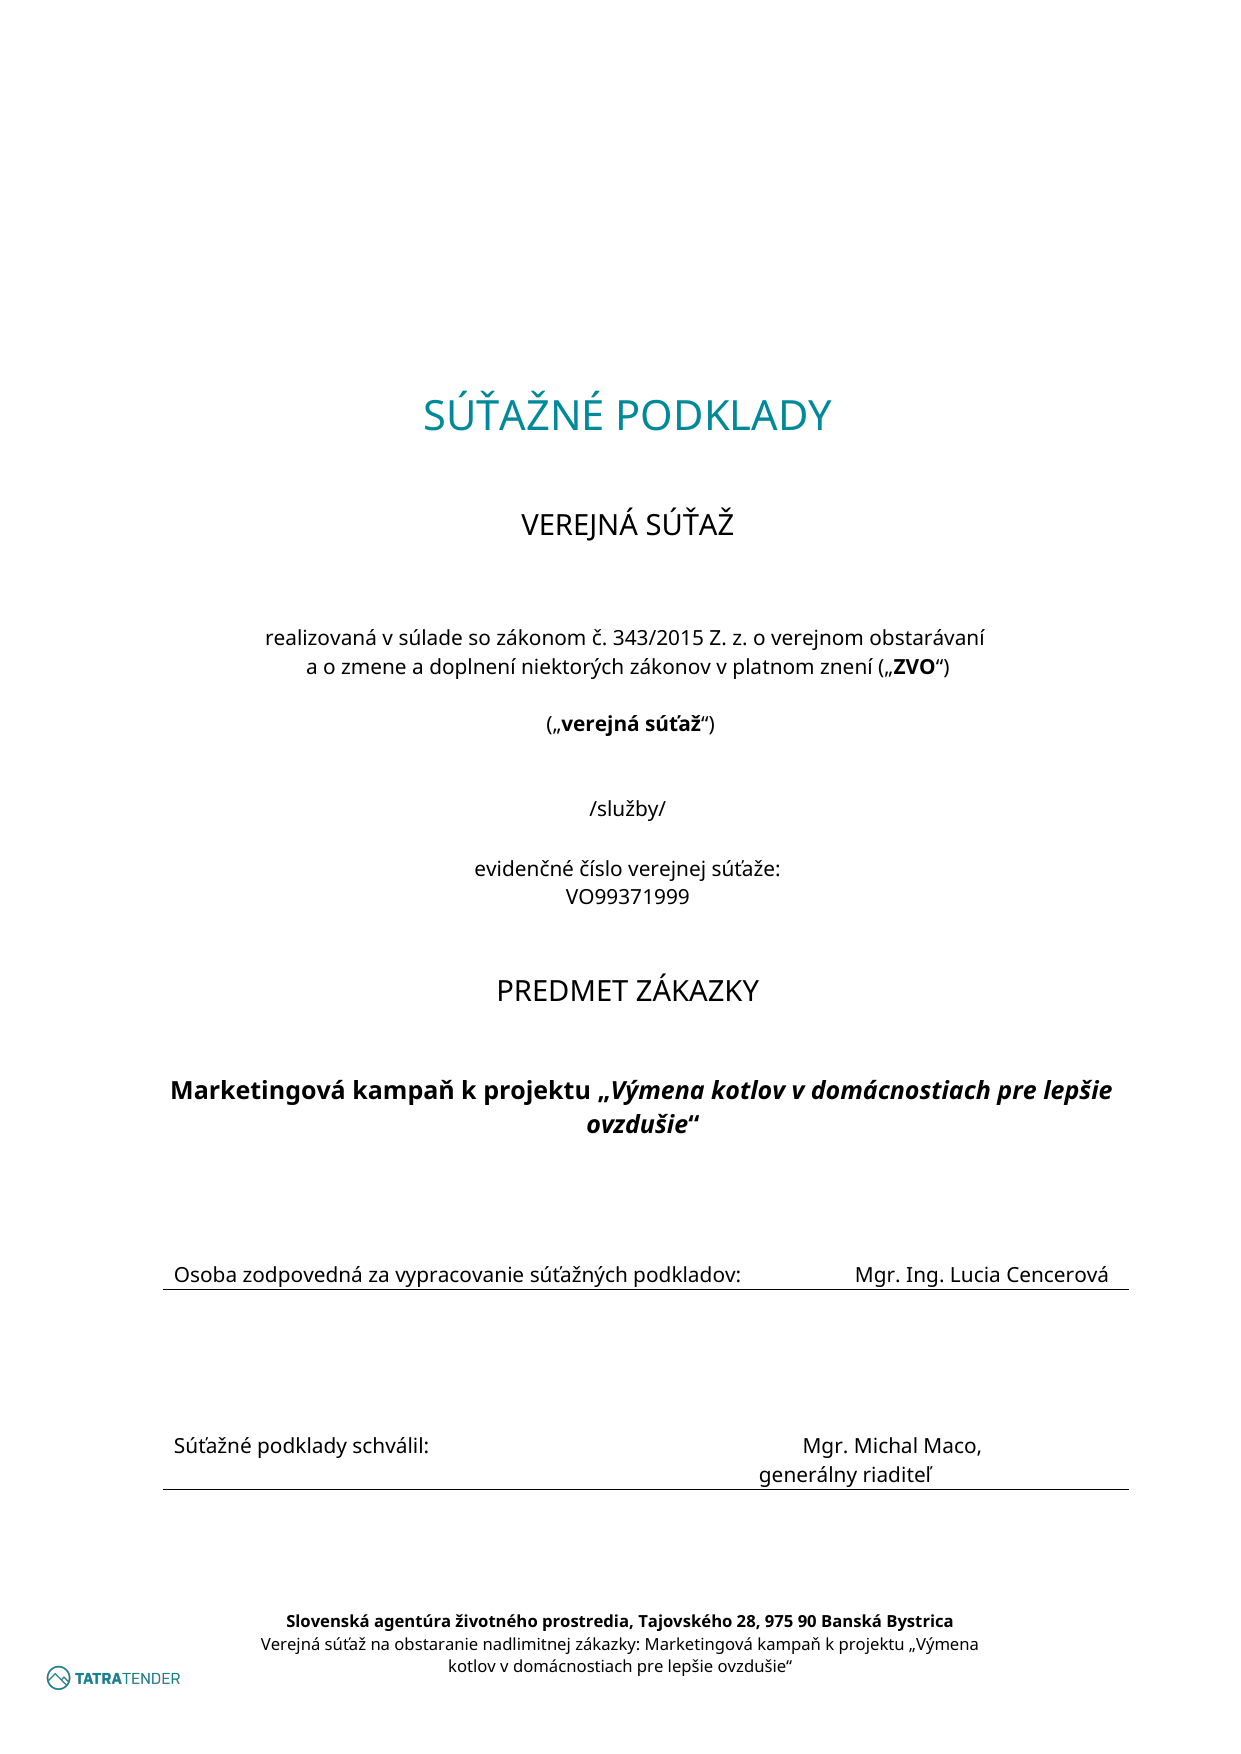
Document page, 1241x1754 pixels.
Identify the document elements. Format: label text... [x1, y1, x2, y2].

text SÚŤAŽNÉ PODKLADY [162, 386, 1093, 442]
text realizovaná v súlade so zákonom č. 343/2015 Z. z. o verejnom obstarávaní a o zmene a doplnení niektorých zákonov v platnom znení („ZVO“) [162, 623, 1093, 680]
picture [44, 1655, 191, 1699]
text evidenčné číslo verejnej súťaže: [162, 854, 1093, 882]
table_header Osoba zodpovedná za vypracovanie súťažných podkladov: Mgr. Ing. Lucia Cencerová [163, 1175, 1129, 1288]
text /služby/ [162, 794, 1093, 822]
text VO99371999 [162, 882, 1093, 911]
table_cell Súťažné podklady schválil: Mgr. Michal Maco, generálny riaditeľ [163, 1290, 1129, 1488]
text VEREJNÁ SÚŤAŽ [162, 504, 1093, 544]
text PREDMET ZÁKAZKY [162, 970, 1093, 1010]
text Marketingová kampaň k projektu „Výmena kotlov v domácnostiach pre lepšie ovzdušie“ [162, 1072, 1123, 1141]
text („verejná súťaž“) [162, 680, 1093, 737]
